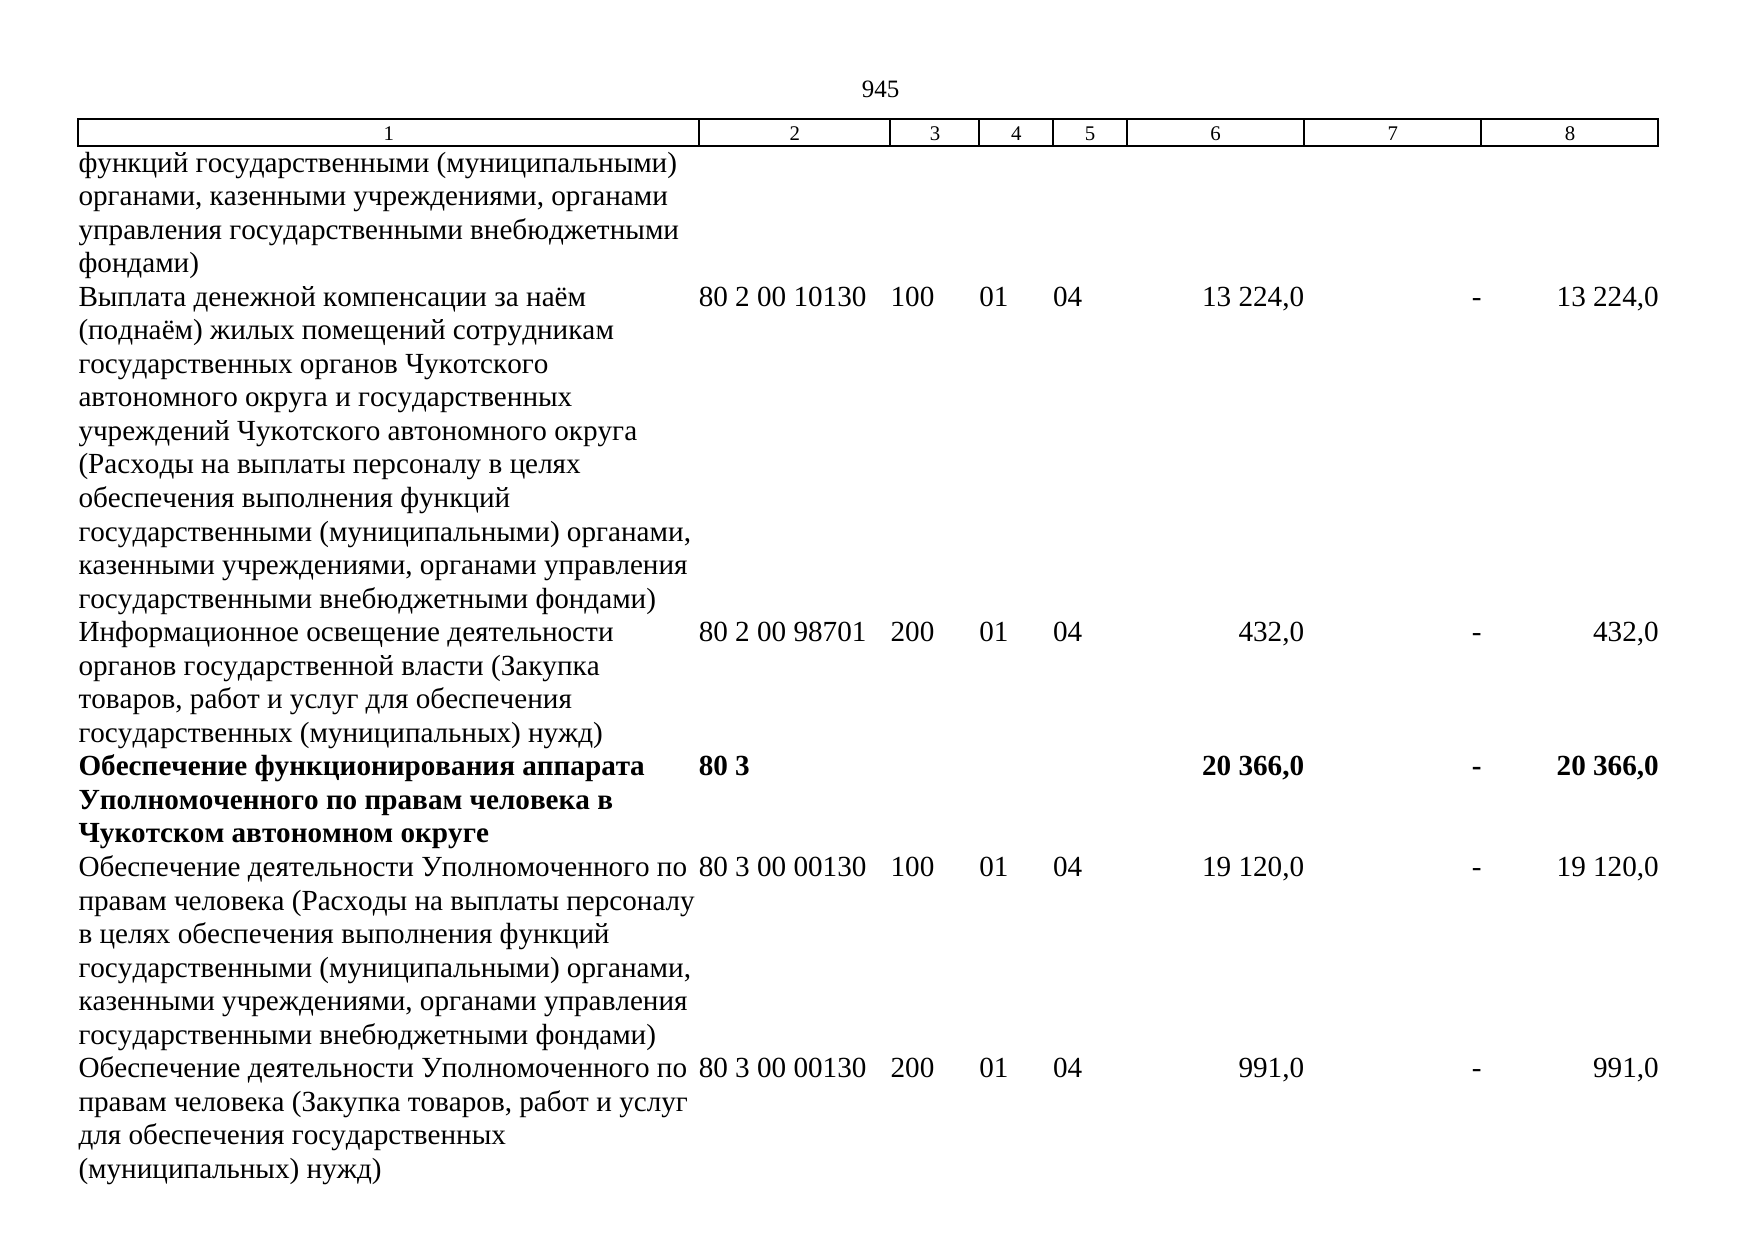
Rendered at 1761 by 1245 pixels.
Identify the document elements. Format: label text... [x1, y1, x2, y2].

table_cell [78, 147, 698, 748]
table_header 8 [1482, 120, 1657, 145]
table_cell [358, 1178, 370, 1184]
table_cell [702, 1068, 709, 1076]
table_header 1 [79, 120, 698, 145]
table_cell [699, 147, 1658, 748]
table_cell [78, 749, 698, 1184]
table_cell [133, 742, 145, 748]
table_header 4 [980, 120, 1052, 145]
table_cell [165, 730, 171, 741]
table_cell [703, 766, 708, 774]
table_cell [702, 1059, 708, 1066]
table_header 7 [1305, 120, 1480, 145]
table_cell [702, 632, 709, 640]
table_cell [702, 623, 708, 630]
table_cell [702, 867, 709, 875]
table_header 6 [1128, 120, 1303, 145]
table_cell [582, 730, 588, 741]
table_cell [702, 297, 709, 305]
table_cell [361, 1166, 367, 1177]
table_header 3 [891, 120, 978, 145]
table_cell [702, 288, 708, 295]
table_header 5 [1054, 120, 1126, 145]
table_header 2 [700, 120, 889, 145]
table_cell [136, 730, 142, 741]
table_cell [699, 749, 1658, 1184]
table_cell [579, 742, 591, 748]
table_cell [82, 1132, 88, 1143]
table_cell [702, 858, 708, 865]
